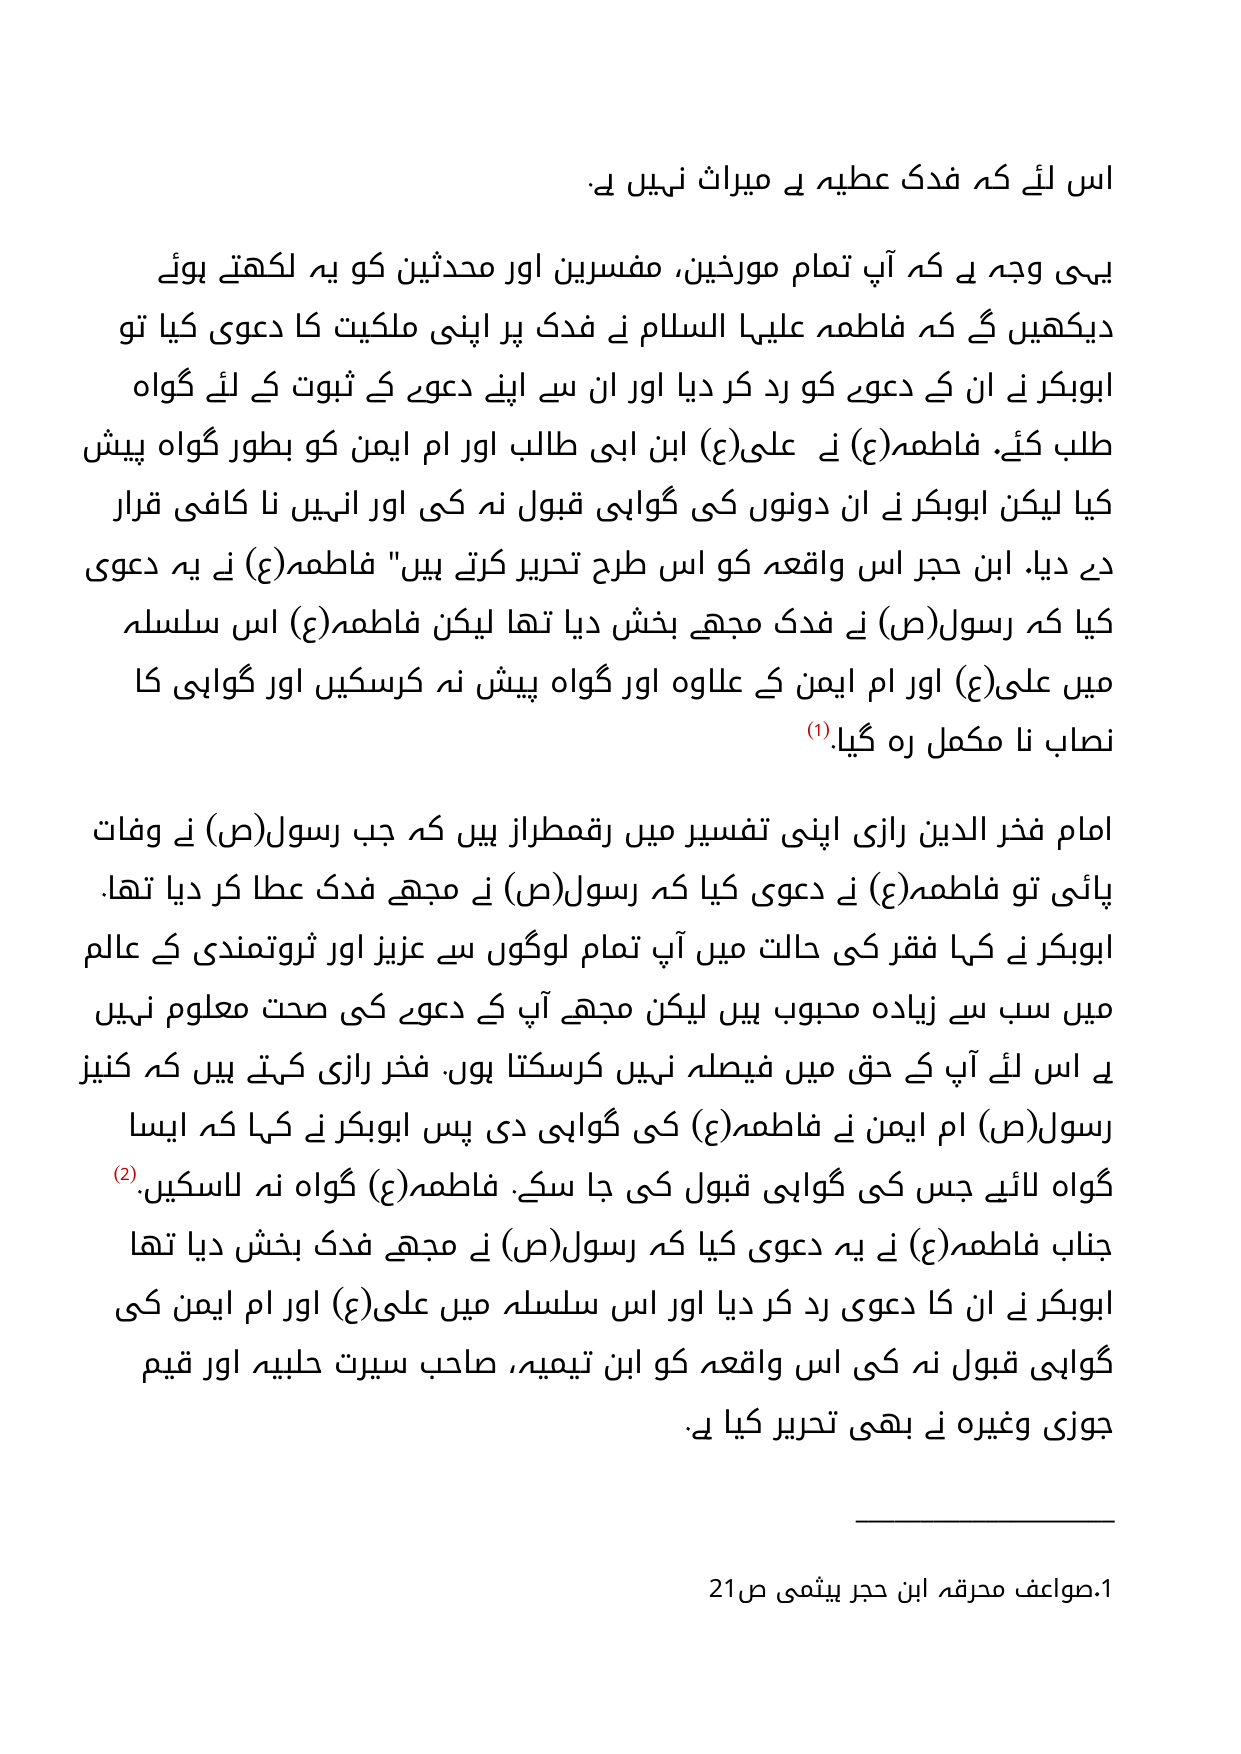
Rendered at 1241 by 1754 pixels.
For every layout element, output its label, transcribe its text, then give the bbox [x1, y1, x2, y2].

text 1.صواعف محرقہ ابن حجر ہیثمی ص21 [72, 1566, 1114, 1613]
text امام فخر الدین رازی اپنی تفسیر میں رقمطراز ہیں کہ جب رسول(ص) نے وفات پائی تو فاطمہ(ع) نے دعوی کیا کہ رسول(ص) نے مجھے فدک عطا کر دیا تھا. ابوبکر نے کہا فقر کی حالت میں آپ تمام لوگوں سے عزیز اور ثروتمندی کے عالم میں سب سے زیادہ محبوب ہیں لیکن مجھے آپ کے دعوے کی صحت معلوم نہیں ہے اس لئے آپ کے حق میں فیصلہ نہیں کرسکتا ہوں. فخر رازی کہتے ہیں کہ کنیز رسول(ص) ام ایمن نے فاطمہ(ع) کی گواہی دی پس ابوبکر نے کہا کہ ایسا گواہ لائیے جس کی گواہی قبول کی جا سکے. فاطمہ(ع) گواہ نہ لاسکیں.(2) جناب فاطمہ(ع) نے یہ دعوی کیا کہ رسول(ص) نے مجھے فدک بخش دیا تھا ابوبکر نے ان کا دعوی رد کر دیا اور اس سلسلہ میں علی(ع) اور ام ایمن کی گواہی قبول نہ کی اس واقعہ کو ابن تیمیہ، صاحب سیرت حلبیہ اور قیم جوزی وغیرہ نے بھی تحریر کیا ہے. [72, 800, 1114, 1452]
text اس لئے کہ فدک عطیہ ہے میراث نہیں ہے. [72, 149, 1114, 208]
text یہی وجہ ہے کہ آپ تمام مورخین، مفسرین اور محدثین کو یہ لکھتے ہوئے دیکھیں گے کہ فاطمہ علیہا السلام نے فدک پر اپنی ملکیت کا دعوی کیا تو ابوبکر نے ان کے دعوے کو رد کر دیا اور ان سے اپنے دعوے کے ثبوت کے لئے گواہ طلب کئے. فاطمہ(ع) نے علی(ع) ابن ابی طالب اور ام ایمن کو بطور گواہ پیش کیا لیکن ابوبکر نے ان دونوں کی گواہی قبول نہ کی اور انہیں نا کافی قرار دے دیا. ابن حجر اس واقعہ کو اس طرح تحریر کرتے ہیں" فاطمہ(ع) نے یہ دعوی کیا کہ رسول(ص) نے فدک مجھے بخش دیا تھا لیکن فاطمہ(ع) اس سلسلہ میں علی(ع) اور ام ایمن کے علاوہ اور گواہ پیش نہ کرسکیں اور گواہی کا نصاب نا مکمل رہ گیا.(1) [72, 238, 1114, 771]
text ____________________ [72, 1481, 1114, 1537]
